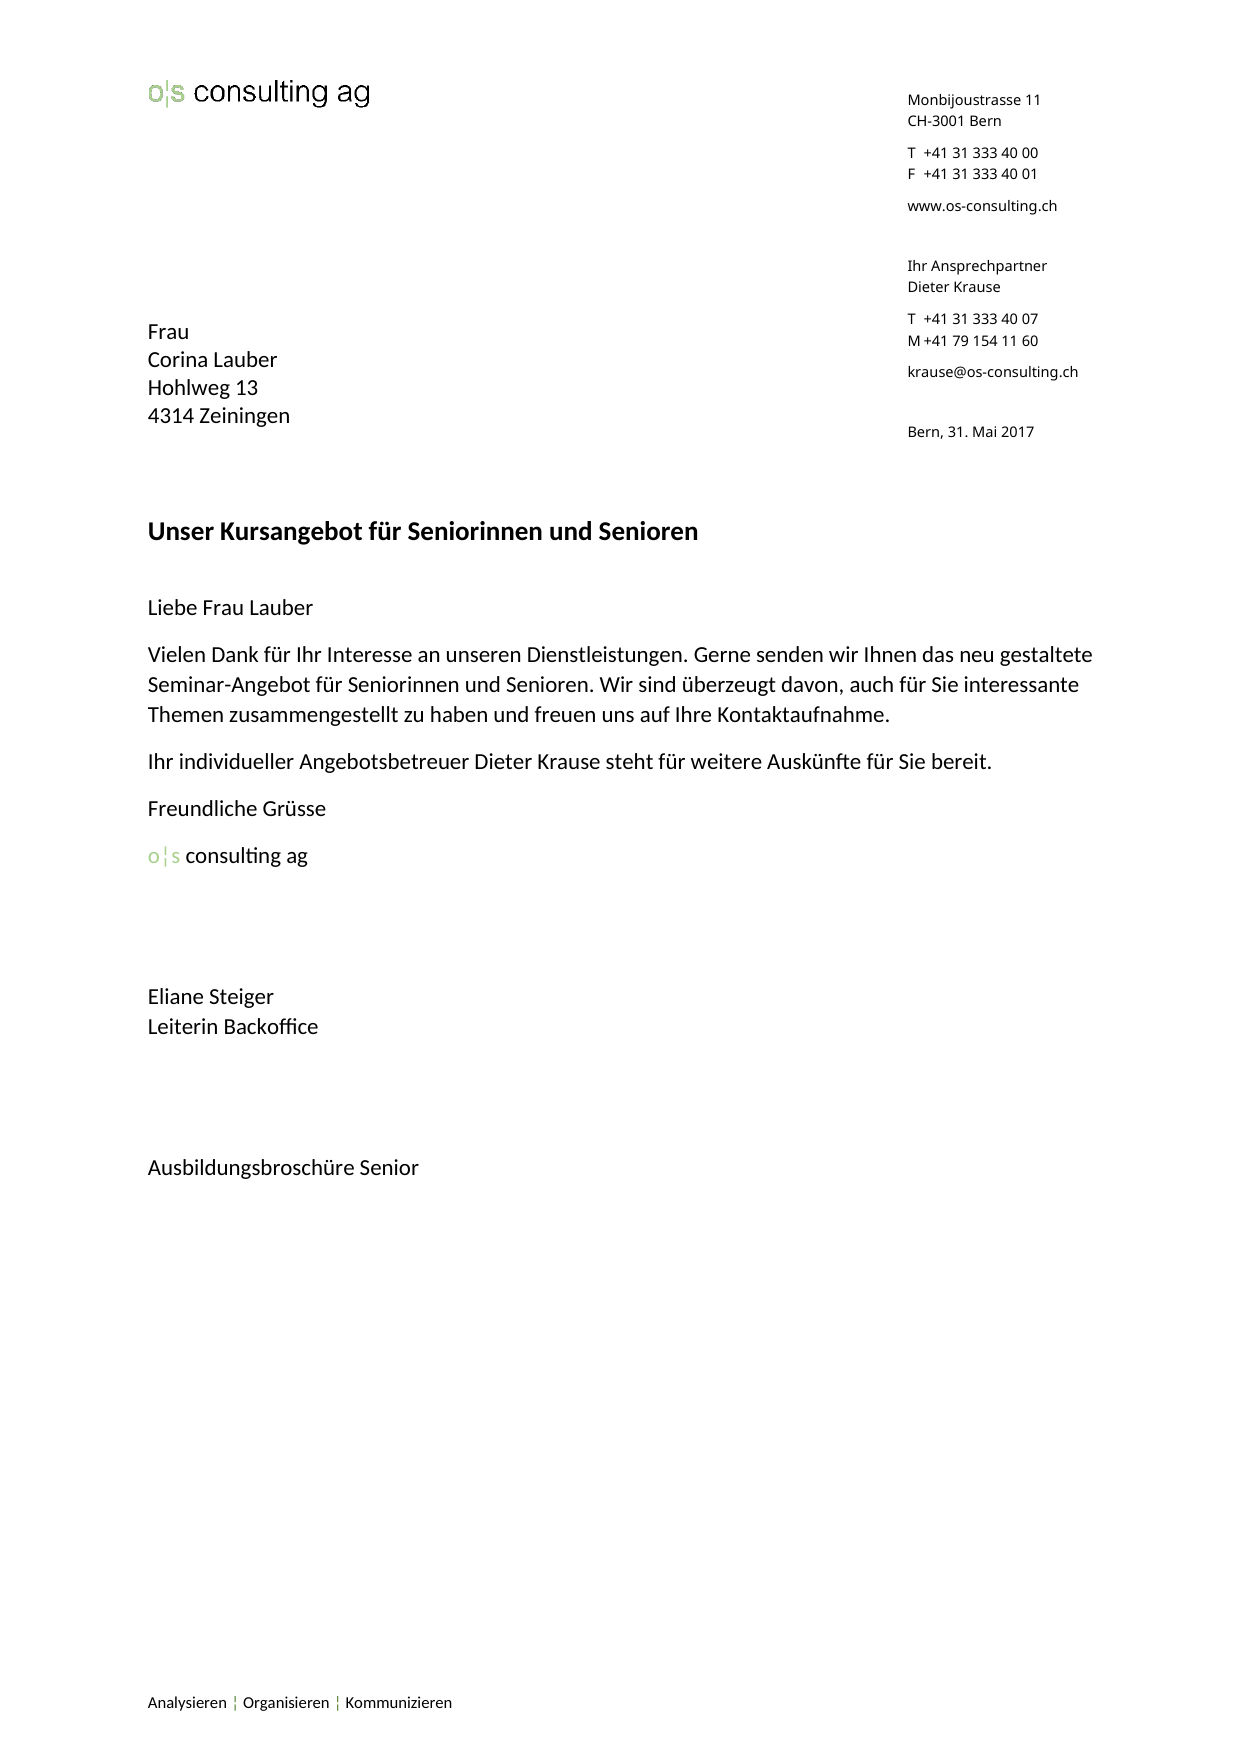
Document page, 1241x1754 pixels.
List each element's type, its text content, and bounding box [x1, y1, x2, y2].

text o¦s consulting ag [148, 841, 1152, 869]
text Freundliche Grüsse [148, 794, 1152, 822]
text Vielen Dank für Ihr Interesse an unseren Dienstleistungen. Gerne senden wir Ihnen das neu gestaltete Seminar-Angebot für Seniorinnen und Senioren. Wir sind überzeugt davon, auch für Sie interessante Themen zusammengestellt zu haben und freuen uns auf Ihre Kontaktaufnahme. [148, 640, 1152, 728]
table_cell Unser Kursangebot für Seniorinnen und Senioren [148, 514, 868, 593]
table_header Frau Corina Lauber Hohlweg 13 4314 Zeiningen [148, 317, 868, 514]
text Eliane Steiger Leiterin Backoffice [148, 982, 1152, 1040]
picture [147, 73, 374, 111]
text Liebe Frau Lauber [148, 593, 1152, 621]
text Ausbildungsbroschüre Senior [148, 1153, 1152, 1181]
text Ihr individueller Angebotsbetreuer Dieter Krause steht für weitere Auskünfte für Sie bereit. [148, 747, 1152, 775]
